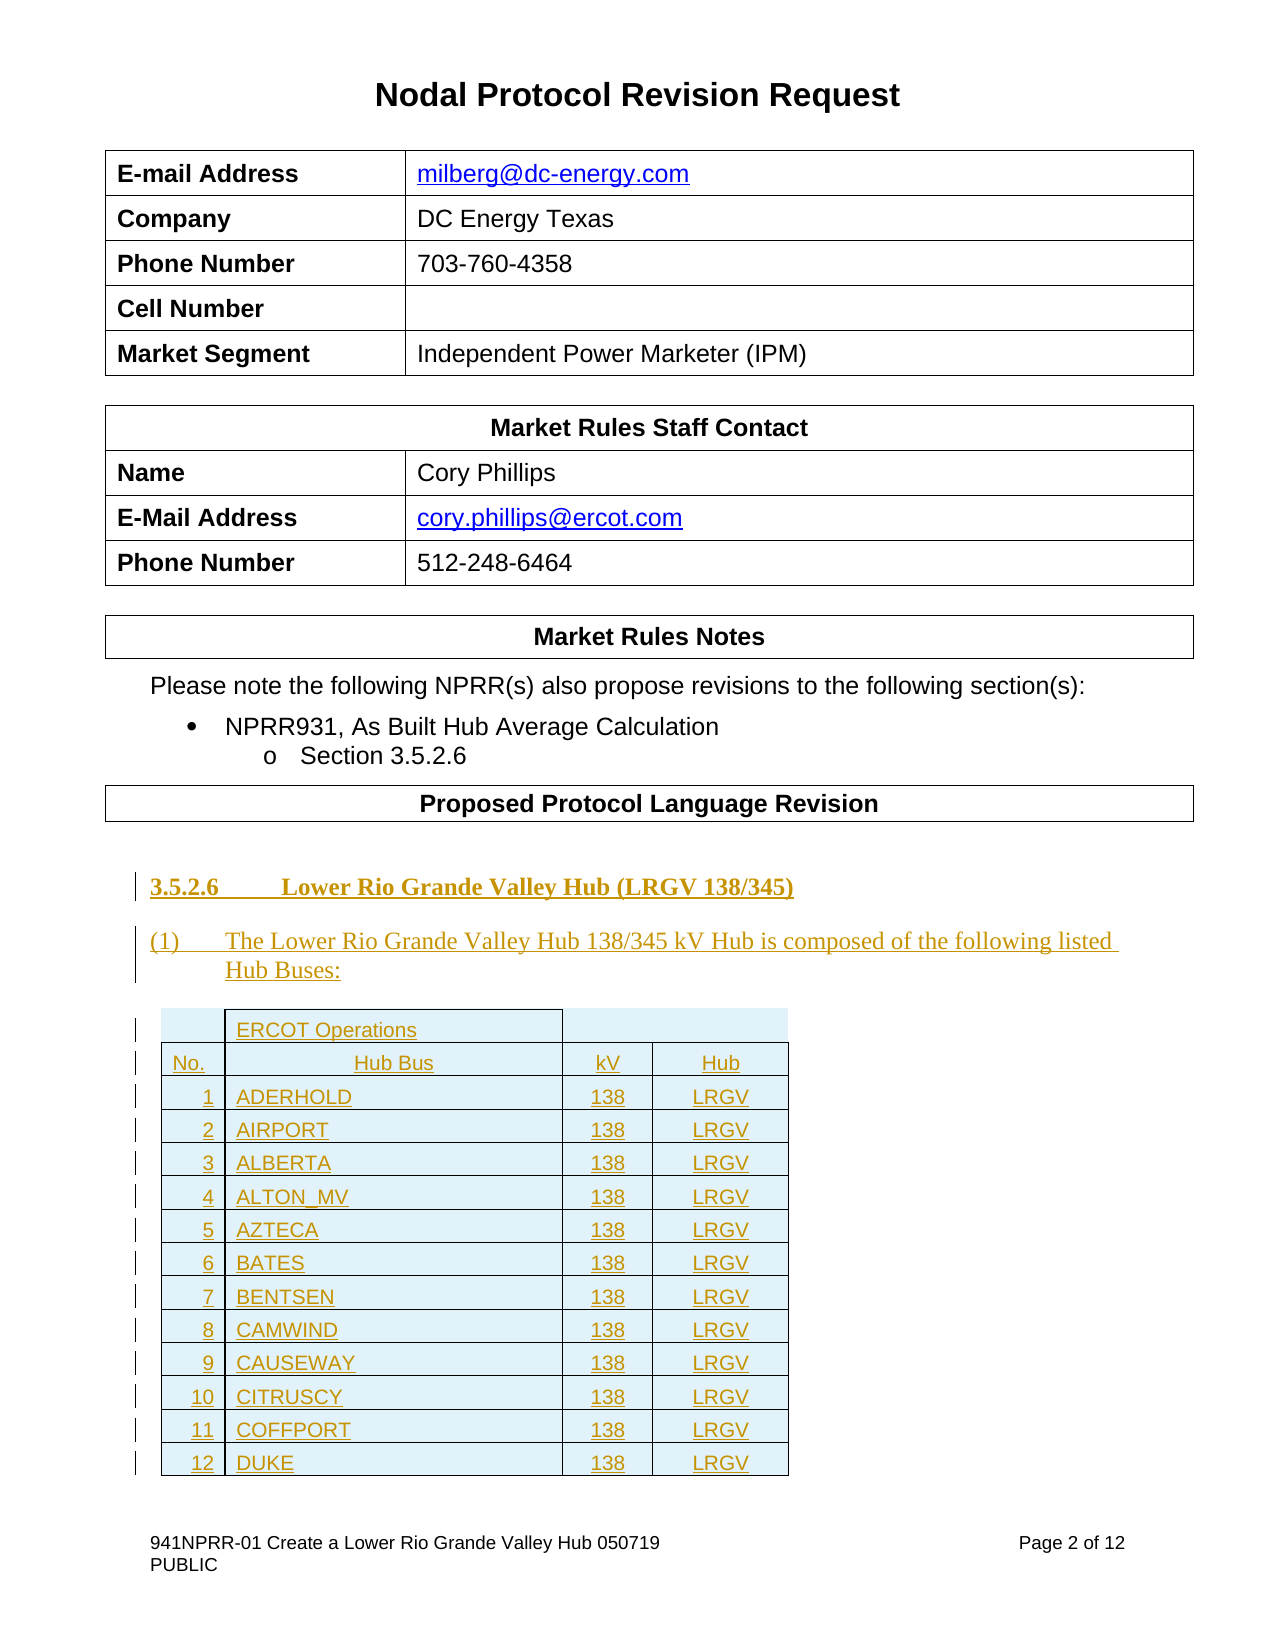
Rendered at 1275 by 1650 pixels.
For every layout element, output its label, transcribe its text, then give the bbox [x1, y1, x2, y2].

list NPRR931, As Built Hub Average Calculation [187, 712, 1125, 741]
table_cell E-mail Address [106, 151, 405, 195]
table_cell E-Mail Address [106, 496, 405, 540]
table_header Market Rules Notes [106, 616, 1193, 658]
table_cell Company [106, 196, 405, 240]
text Please note the following NPRR(s) also propose revisions to the following section(s): [150, 671, 1125, 700]
table_cell milberg@dc-energy.com [406, 151, 1193, 195]
table_cell [406, 286, 1193, 330]
table_cell 703-760-4358 [406, 241, 1193, 285]
table_cell Market Segment [106, 331, 405, 375]
table_cell cory.phillips@ercot.com [406, 496, 1193, 540]
table_cell Phone Number [106, 541, 405, 585]
table_cell DC Energy Texas [406, 196, 1193, 240]
table_cell Cory Phillips [406, 451, 1193, 495]
table_cell 512-248-6464 [406, 541, 1193, 585]
table_header Proposed Protocol Language Revision [106, 786, 1193, 821]
table_header Market Rules Staff Contact [106, 406, 1193, 450]
table_cell Phone Number [106, 241, 405, 285]
table_cell Independent Power Marketer (IPM) [406, 331, 1193, 375]
list Section 3.5.2.6 [262, 741, 1125, 772]
table_cell Cell Number [106, 286, 405, 330]
table_cell Name [106, 451, 405, 495]
